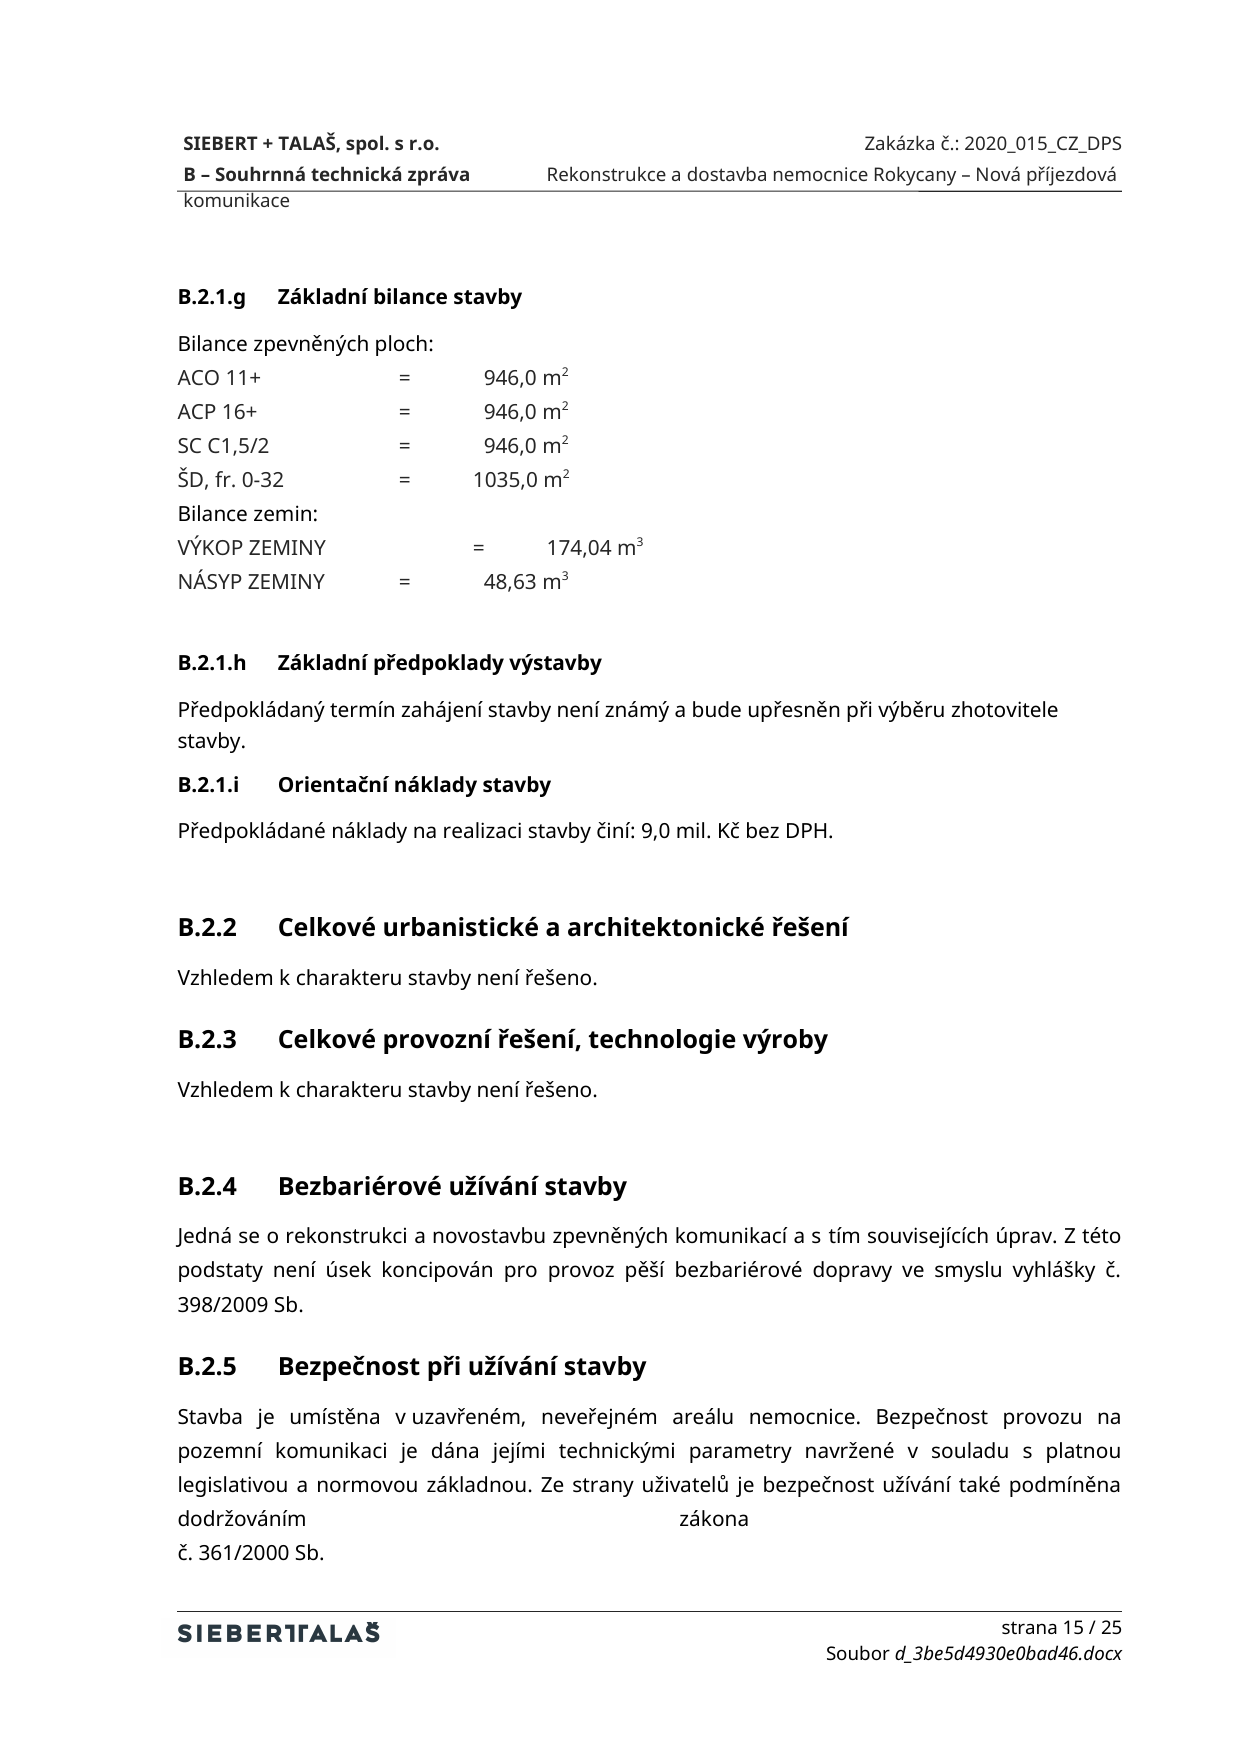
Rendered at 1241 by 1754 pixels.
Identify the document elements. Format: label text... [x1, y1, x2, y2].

text Bezbariérové užívání stavby [177, 1168, 1122, 1202]
text Stavba je umístěna v uzavřeném, neveřejném areálu nemocnice. Bezpečnost provozu na pozemní komunikaci je dána jejími technickými parametry navržené v souladu s platnou legislativou a normovou základnou. Ze strany uživatelů je bezpečnost užívání také podmíněna dodržováním zákona č. 361/2000 Sb. [177, 1402, 1122, 1567]
text Vzhledem k charakteru stavby není řešeno. [177, 963, 1122, 991]
text ŠD, fr. 0-32 = 1035,0 m2 [177, 465, 1122, 494]
text ACO 11+ = 946,0 m2 [177, 363, 1122, 392]
text Předpokládaný termín zahájení stavby není známý a bude upřesněn při výběru zhotovitele stavby. [177, 695, 1122, 754]
text Bilance zemin: [177, 499, 1122, 528]
text NÁSYP ZEMINY = 48,63 m3 [177, 567, 1122, 596]
text Orientační náklady stavby [177, 770, 1122, 798]
text Bilance zpevněných ploch: [177, 329, 1122, 357]
text VÝKOP ZEMINY = 174,04 m3 [177, 533, 1122, 562]
text Celkové urbanistické a architektonické řešení [177, 909, 1122, 943]
text Bezpečnost při užívání stavby [177, 1349, 1122, 1383]
text Předpokládané náklady na realizaci stavby činí: 9,0 mil. Kč bez DPH. [177, 816, 1122, 845]
text Jedná se o rekonstrukci a novostavbu zpevněných komunikací a s tím souvisejících úprav. Z této podstaty není úsek koncipován pro provoz pěší bezbariérové dopravy ve smyslu vyhlášky č. 398/2009 Sb. [177, 1222, 1122, 1318]
text Vzhledem k charakteru stavby není řešeno. [177, 1075, 1122, 1103]
picture [160, 1618, 397, 1658]
text ACP 16+ = 946,0 m2 [177, 397, 1122, 426]
text Základní bilance stavby [177, 282, 1122, 311]
text SC C1,5/2 = 946,0 m2 [177, 431, 1122, 460]
text Celkové provozní řešení, technologie výroby [177, 1022, 1122, 1056]
text Základní předpoklady výstavby [177, 648, 1122, 677]
